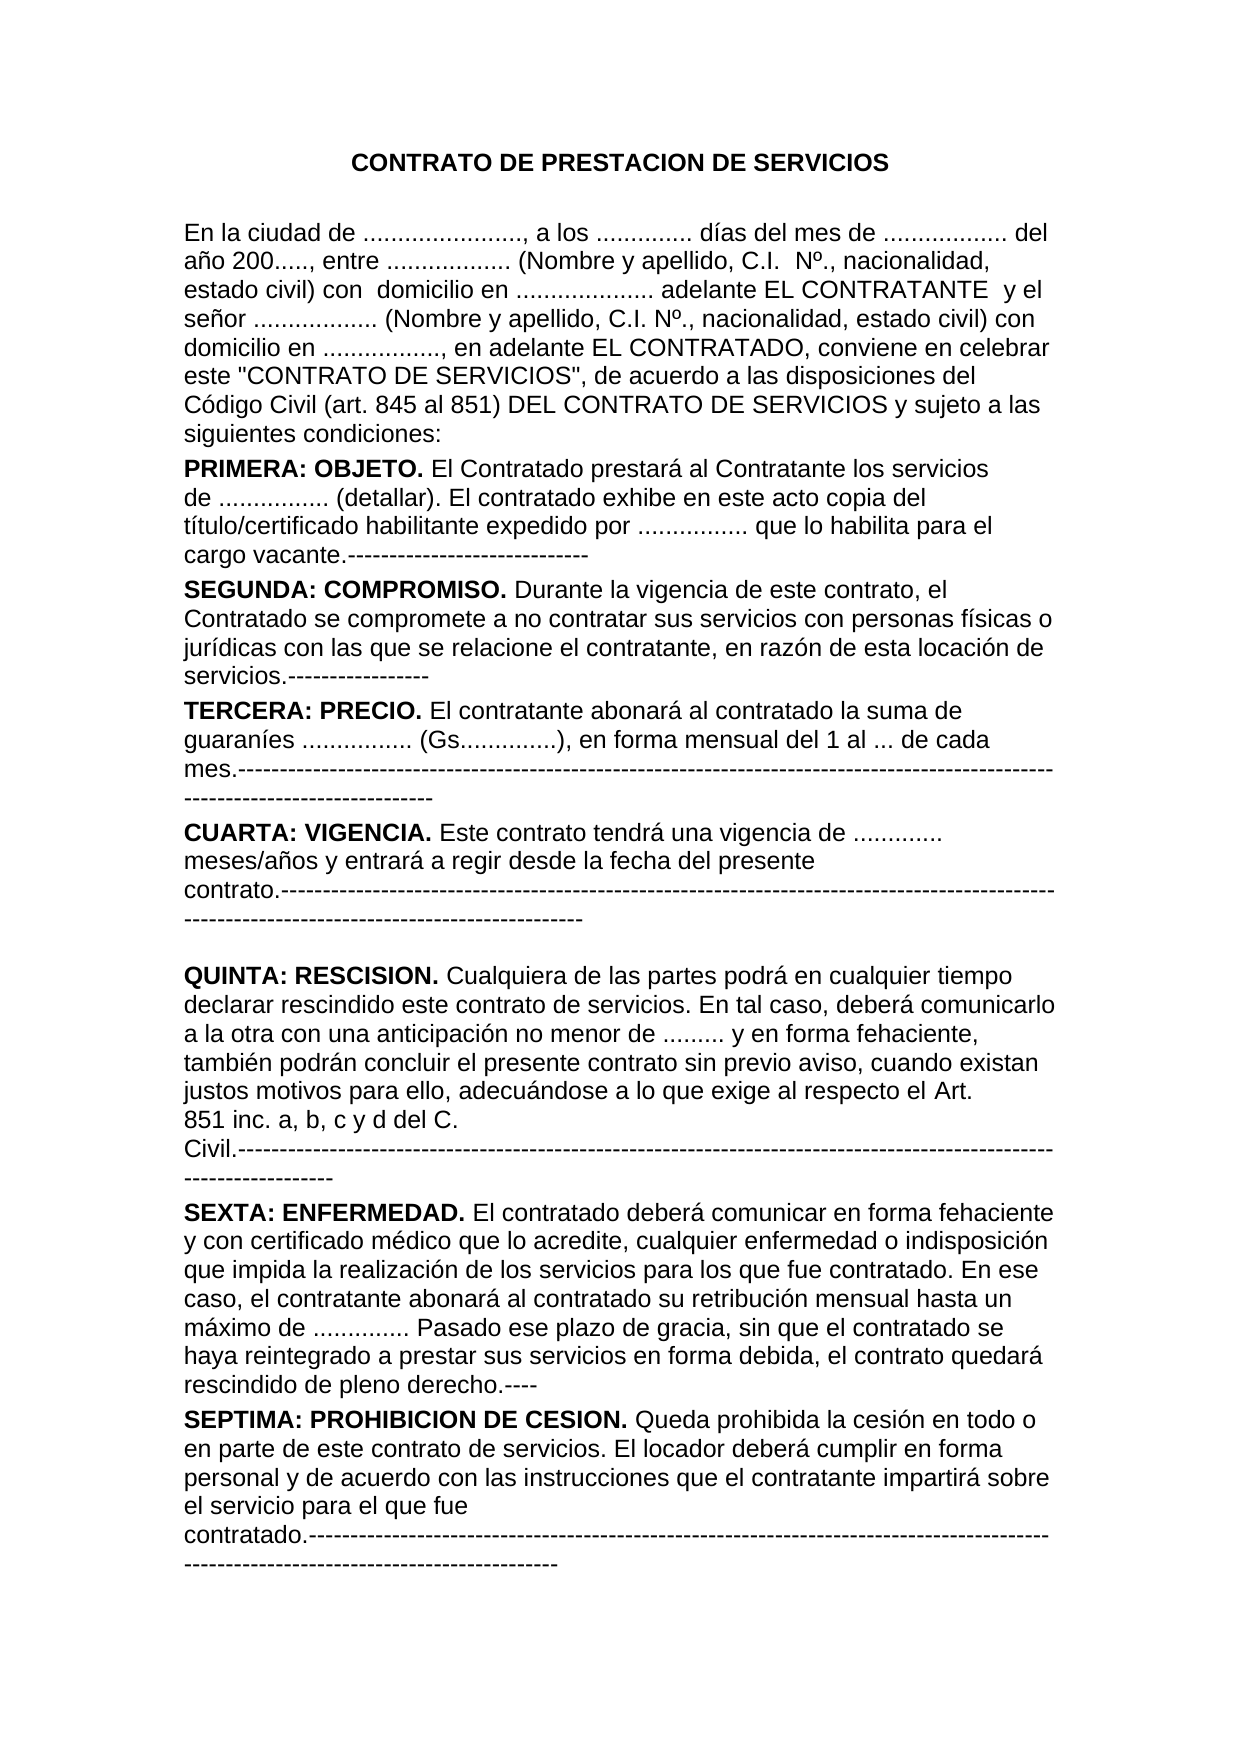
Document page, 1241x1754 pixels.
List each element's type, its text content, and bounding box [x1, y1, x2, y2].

table_header CONTRATO DE PRESTACION DE SERVICIOS [177, 148, 1063, 218]
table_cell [177, 218, 1063, 1584]
